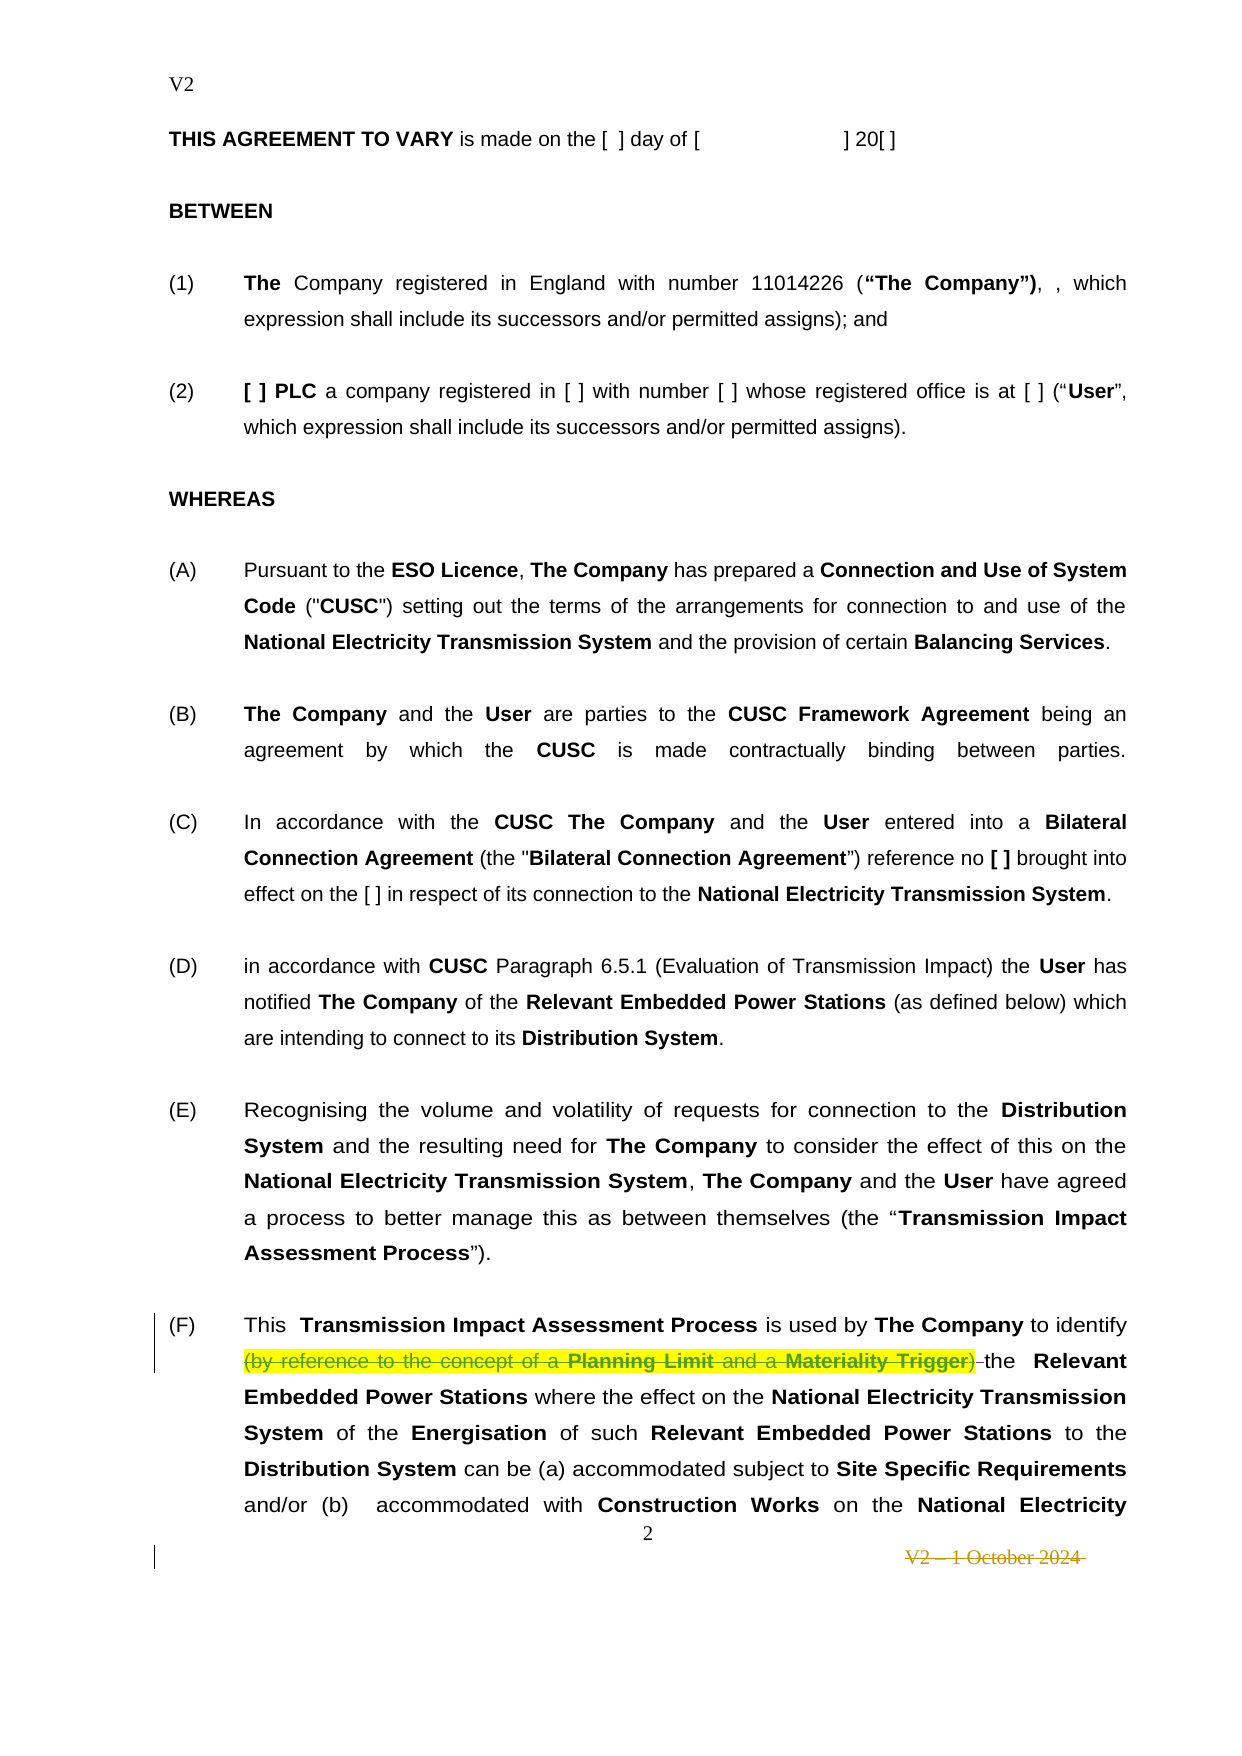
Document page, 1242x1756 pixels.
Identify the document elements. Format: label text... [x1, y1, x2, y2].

text WHEREAS [169, 486, 1127, 510]
text (1) The Company registered in England with number 11014226 (“The Company”), , which expression shall include its successors and/or permitted assigns); and [169, 271, 1127, 331]
text (2) [ ] PLC a company registered in [ ] with number [ ] whose registered office is at [ ] (“User”, which expression shall include its successors and/or permitted assigns). [169, 379, 1127, 438]
text (B) The Company and the User are parties to the CUSC Framework Agreement being an agreement by which the CUSC is made contractually binding between parties. [169, 702, 1127, 798]
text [169, 1313, 1127, 1517]
text THIS AGREEMENT TO VARY is made on the [ ] day of [ ] 20[ ] [169, 127, 1127, 151]
text (A) Pursuant to the ESO Licence, The Company has prepared a Connection and Use of System Code ("CUSC") setting out the terms of the arrangements for connection to and use of the National Electricity Transmission System and the provision of certain Balancing Services. [169, 558, 1127, 654]
text (E) Recognising the volume and volatility of requests for connection to the Distribution System and the resulting need for The Company to consider the effect of this on the National Electricity Transmission System, The Company and the User have agreed a process to better manage this as between themselves (the “Transmission Impact Assessment Process”). [169, 1097, 1127, 1265]
text BETWEEN [169, 199, 1127, 223]
text (C) In accordance with the CUSC The Company and the User entered into a Bilateral Connection Agreement (the "Bilateral Connection Agreement”) reference no [ ] brought into effect on the [ ] in respect of its connection to the National Electricity Transmission System. [169, 810, 1127, 906]
text (D) in accordance with CUSC Paragraph 6.5.1 (Evaluation of Transmission Impact) the User has notified The Company of the Relevant Embedded Power Stations (as defined below) which are intending to connect to its Distribution System. [169, 954, 1127, 1049]
